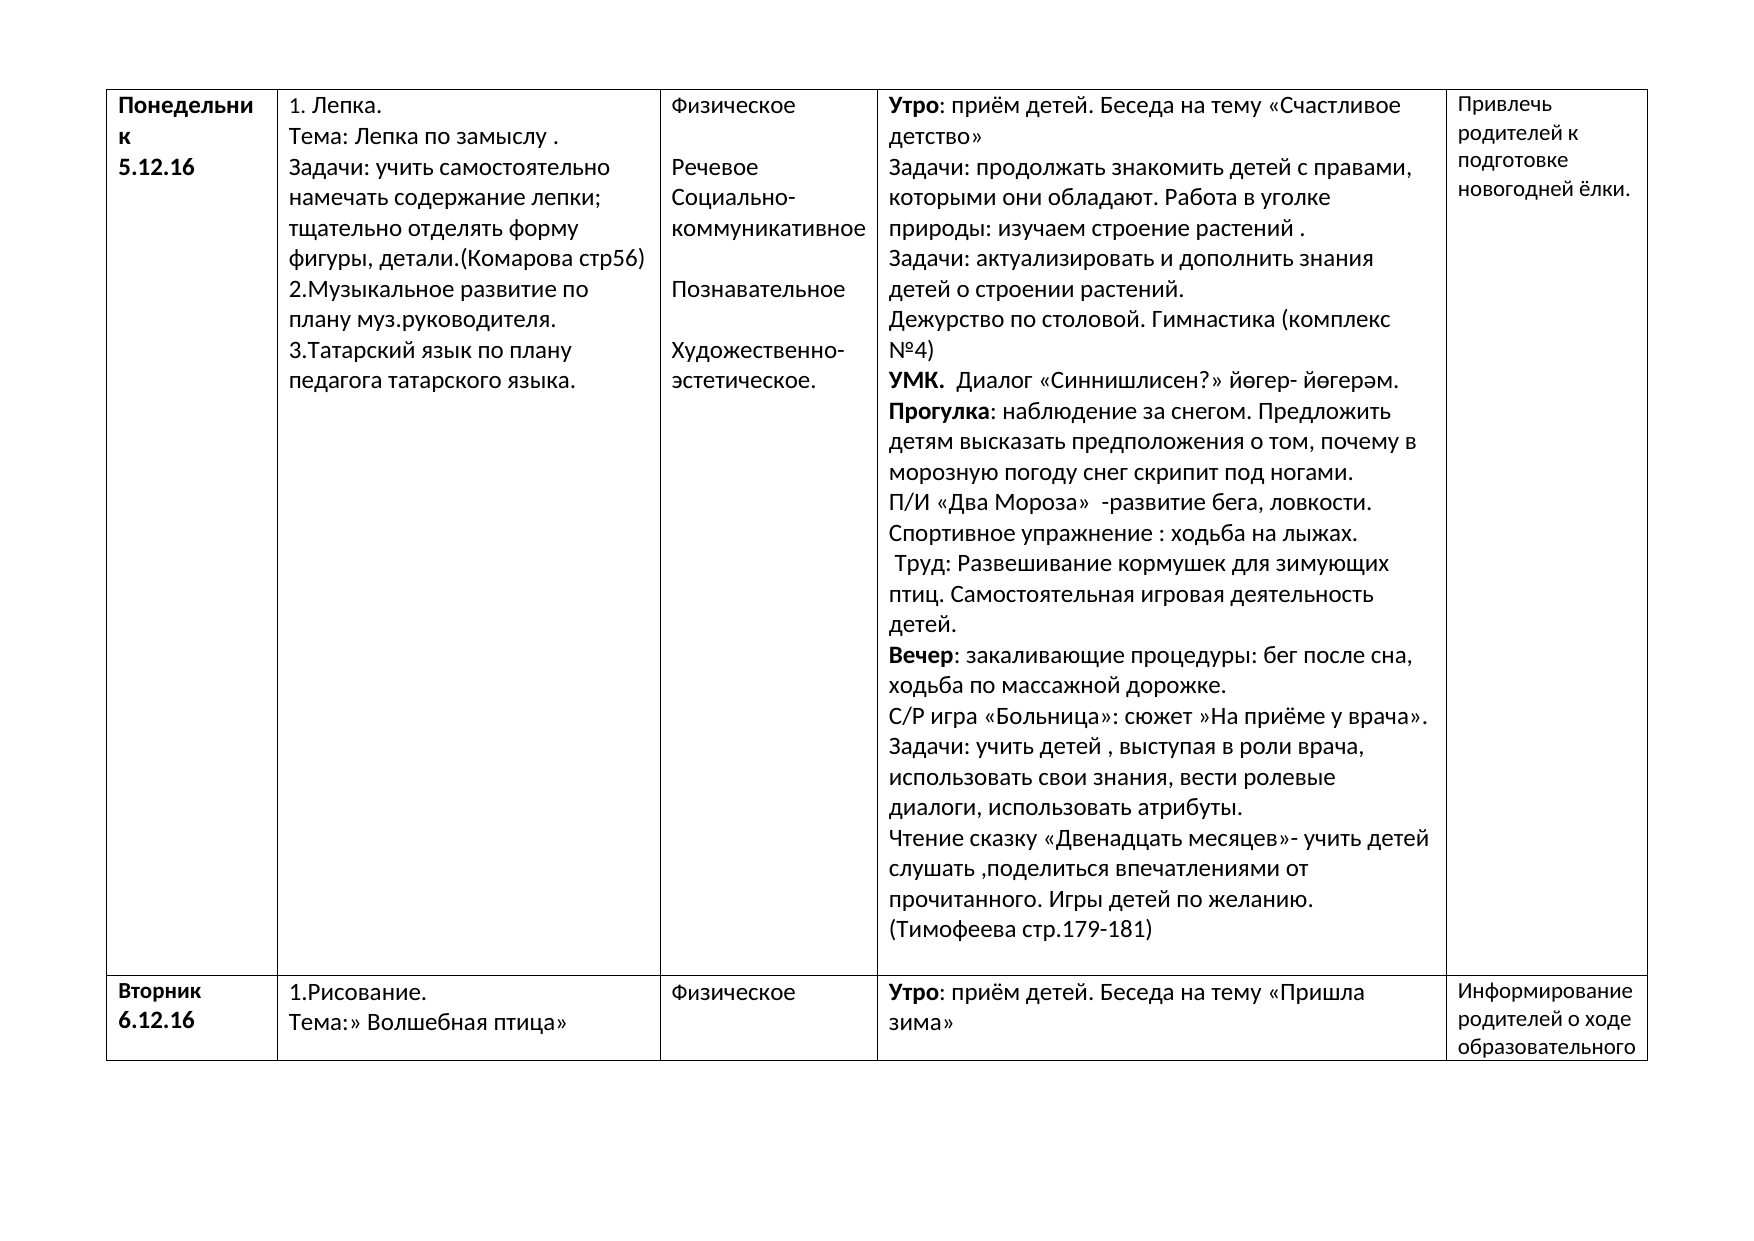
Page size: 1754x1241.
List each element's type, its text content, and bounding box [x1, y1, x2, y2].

table_header Физическое Речевое Социально- коммуникативное Познавательное Художественно-эстетическое. [661, 90, 877, 975]
table_header Привлечь родителей к подготовке новогодней ёлки. [1447, 90, 1647, 975]
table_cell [1447, 976, 1647, 1060]
table_header Понедельник 5.12.16 [107, 90, 277, 975]
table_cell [878, 976, 1446, 1060]
table_header Утро: приём детей. Беседа на тему «Счастливое детство» Задачи: продолжать знакомить детей с правами, которыми они обладают. Работа в уголке природы: изучаем строение растений . Задачи: актуализировать и дополнить знания детей о строении растений. Дежурство по столовой. Гимнастика (комплекс №4) УМК. Диалог «Синнишлисен?» йөгер- йөгерәм. Прогулка: наблюдение за снегом. Предложить детям высказать предположения о том, почему в морозную погоду снег скрипит под ногами. П/И «Два Мороза» -развитие бега, ловкости. Спортивное упражнение : ходьба на лыжах. Труд: Развешивание кормушек для зимующих птиц. Самостоятельная игровая деятельность детей. Вечер: закаливающие процедуры: бег после сна, ходьба по массажной дорожке. С/Р игра «Больница»: сюжет »На приёме у врача». Задачи: учить детей , выступая в роли врача, использовать свои знания, вести ролевые диалоги, использовать атрибуты. Чтение сказку «Двенадцать месяцев»- учить детей слушать ,поделиться впечатлениями от прочитанного. Игры детей по желанию.(Тимофеева стр.179-181) [878, 90, 1446, 975]
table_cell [661, 976, 877, 1060]
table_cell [278, 976, 660, 1060]
table_cell Вторник 6.12.16 [107, 976, 277, 1060]
table_header 1. Лепка. Тема: Лепка по замыслу . Задачи: учить самостоятельно намечать содержание лепки; тщательно отделять форму фигуры, детали.(Комарова стр56) 2.Музыкальное развитие по плану муз.руководителя. 3.Татарский язык по плану педагога татарского языка. [278, 90, 660, 975]
